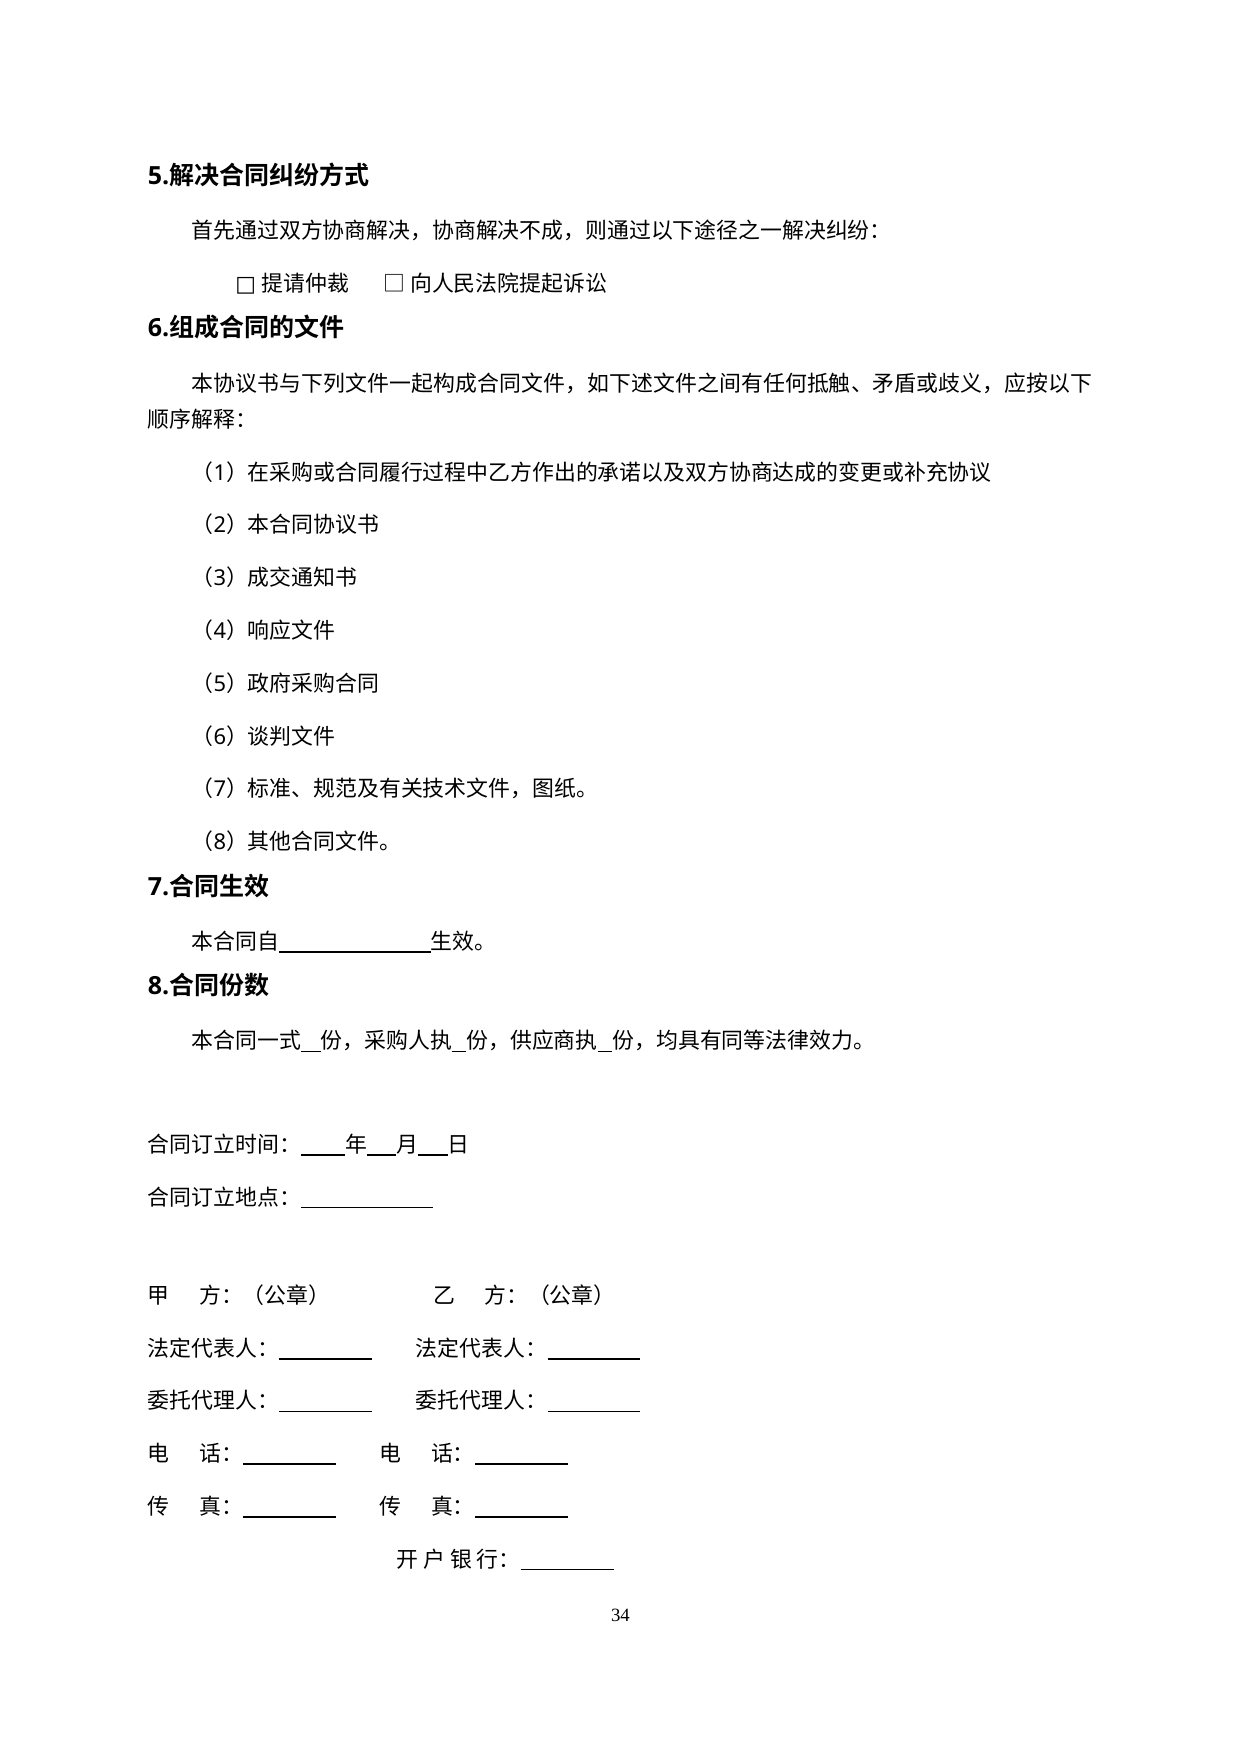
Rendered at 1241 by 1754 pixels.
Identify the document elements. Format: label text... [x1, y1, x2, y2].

text 传 真： 传 真： [148, 1489, 1093, 1521]
text 委托代理人： 委托代理人： [148, 1383, 1093, 1415]
text 本合同自 生效。 [148, 924, 1093, 956]
text （4）响应文件 [148, 613, 1093, 645]
text 开 户 银 行： [148, 1542, 1093, 1573]
subtitle 5.解决合同纠纷方式 [148, 155, 1093, 191]
text 首先通过双方协商解决，协商解决不成，则通过以下途径之一解决纠纷： [148, 213, 1093, 245]
text 合同订立地点： [148, 1179, 1093, 1211]
subtitle 8.合同份数 [148, 966, 1093, 1002]
text （1）在采购或合同履行过程中乙方作出的承诺以及双方协商达成的变更或补充协议 [148, 454, 1093, 486]
text 合同订立时间： 年 月 日 [148, 1127, 1093, 1158]
text （6）谈判文件 [148, 719, 1093, 750]
text （7）标准、规范及有关技术文件，图纸。 [148, 771, 1093, 803]
text 电 话： 电 话： [148, 1436, 1093, 1468]
text 甲 方：（公章） 乙 方：（公章） [148, 1278, 1093, 1310]
text □ 提请仲裁 □ 向人民法院提起诉讼 [148, 266, 1093, 298]
subtitle 7.合同生效 [148, 866, 1093, 902]
text （3）成交通知书 [148, 560, 1093, 592]
text 本合同一式 份，采购人执 份，供应商执 份，均具有同等法律效力。 [148, 1023, 1093, 1055]
text 本协议书与下列文件一起构成合同文件，如下述文件之间有任何抵触、矛盾或歧义，应按以下顺序解释： [148, 366, 1093, 433]
text （2）本合同协议书 [148, 507, 1093, 539]
text （5）政府采购合同 [148, 666, 1093, 698]
text （8）其他合同文件。 [148, 824, 1093, 856]
subtitle 6.组成合同的文件 [148, 307, 1093, 344]
text 法定代表人： 法定代表人： [148, 1331, 1093, 1362]
